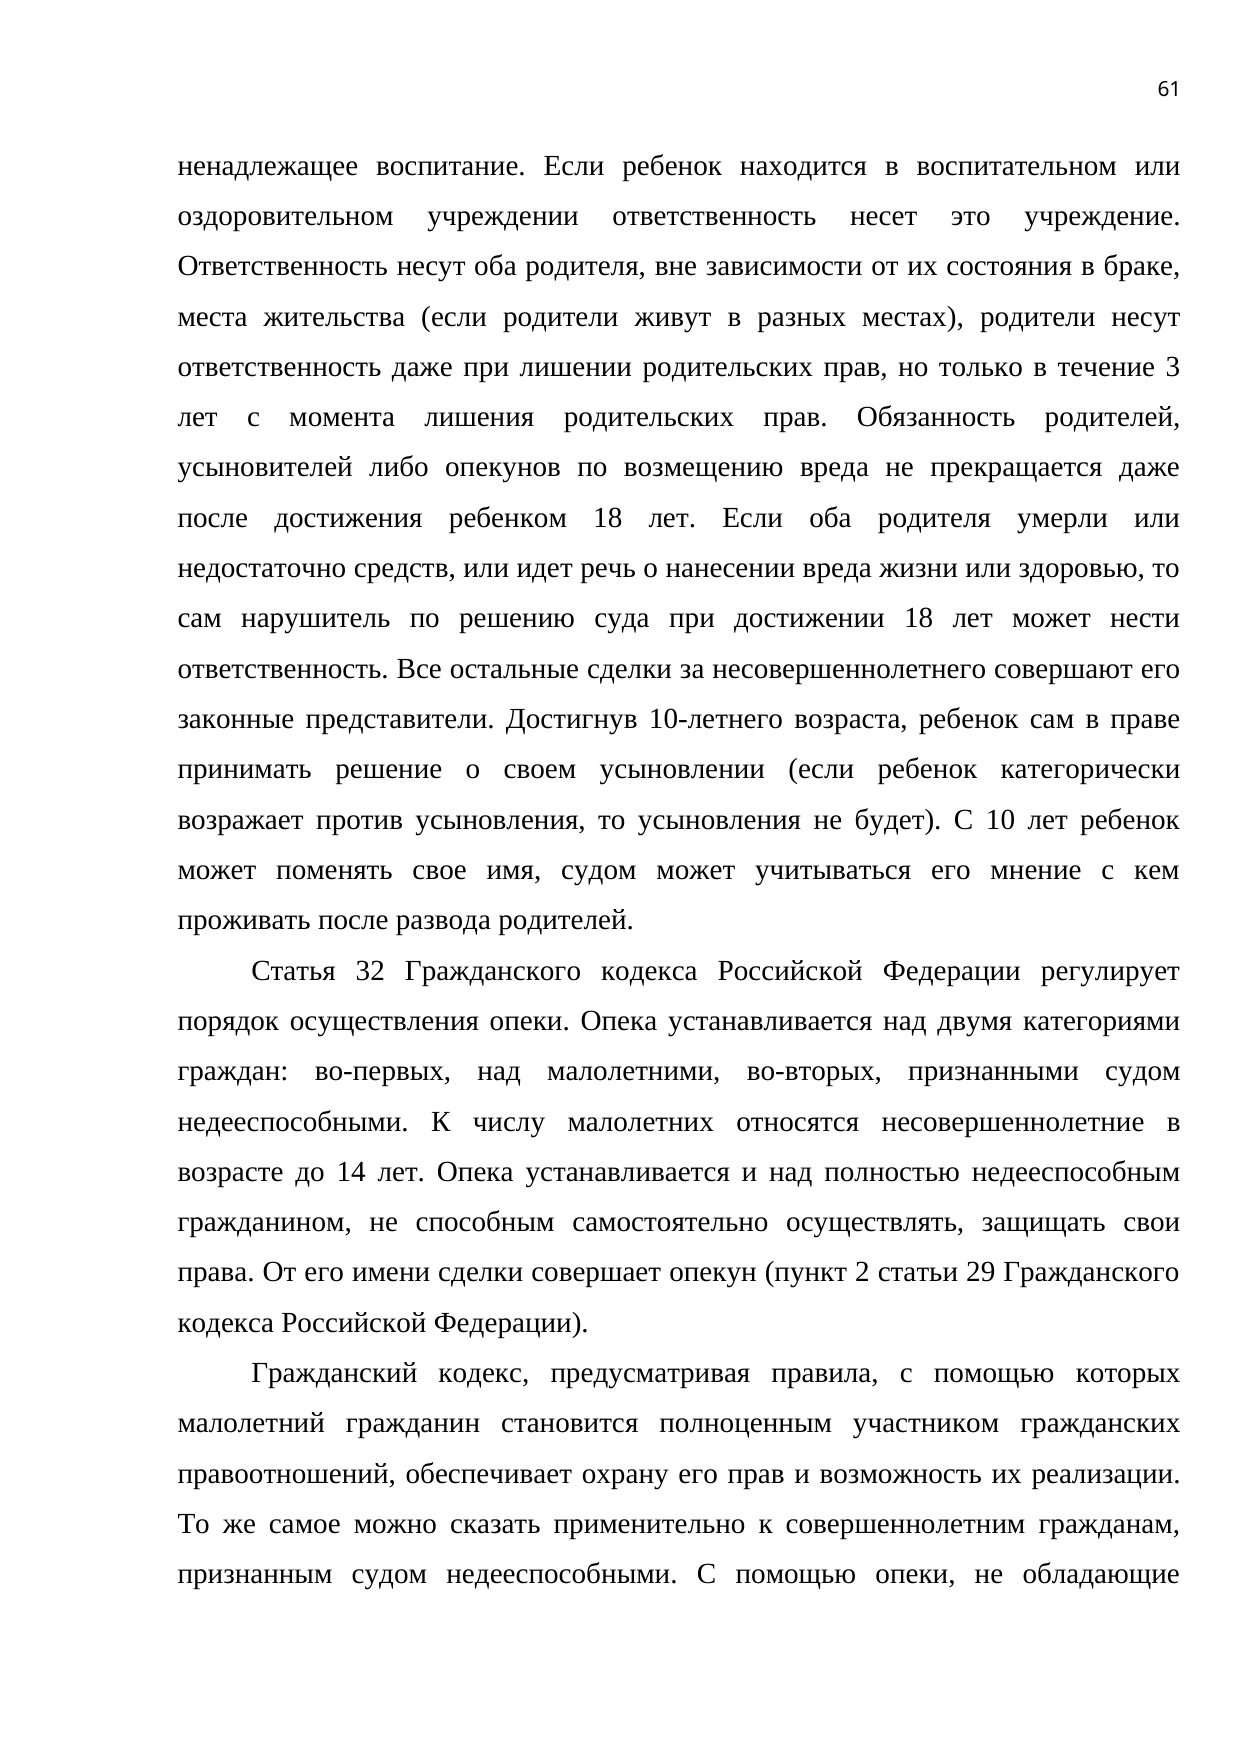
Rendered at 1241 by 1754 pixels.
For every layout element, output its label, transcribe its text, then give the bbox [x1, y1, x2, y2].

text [177, 148, 1181, 936]
text Статья 32 Гражданского кодекса Российской Федерации регулирует порядок осуществления опеки. Опека устанавливается над двумя категориями граждан: во-первых, над малолетними, во-вторых, признанными судом недееспособными. К числу малолетних относятся несовершеннолетние в возрасте до 14 лет. Опека устанавливается и над полностью недееспособным гражданином, не способным самостоятельно осуществлять, защищать свои права. От его имени сделки совершает опекун (пункт 2 статьи 29 Гражданского кодекса Российской Федерации). [177, 953, 1181, 1338]
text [177, 1355, 1181, 1590]
